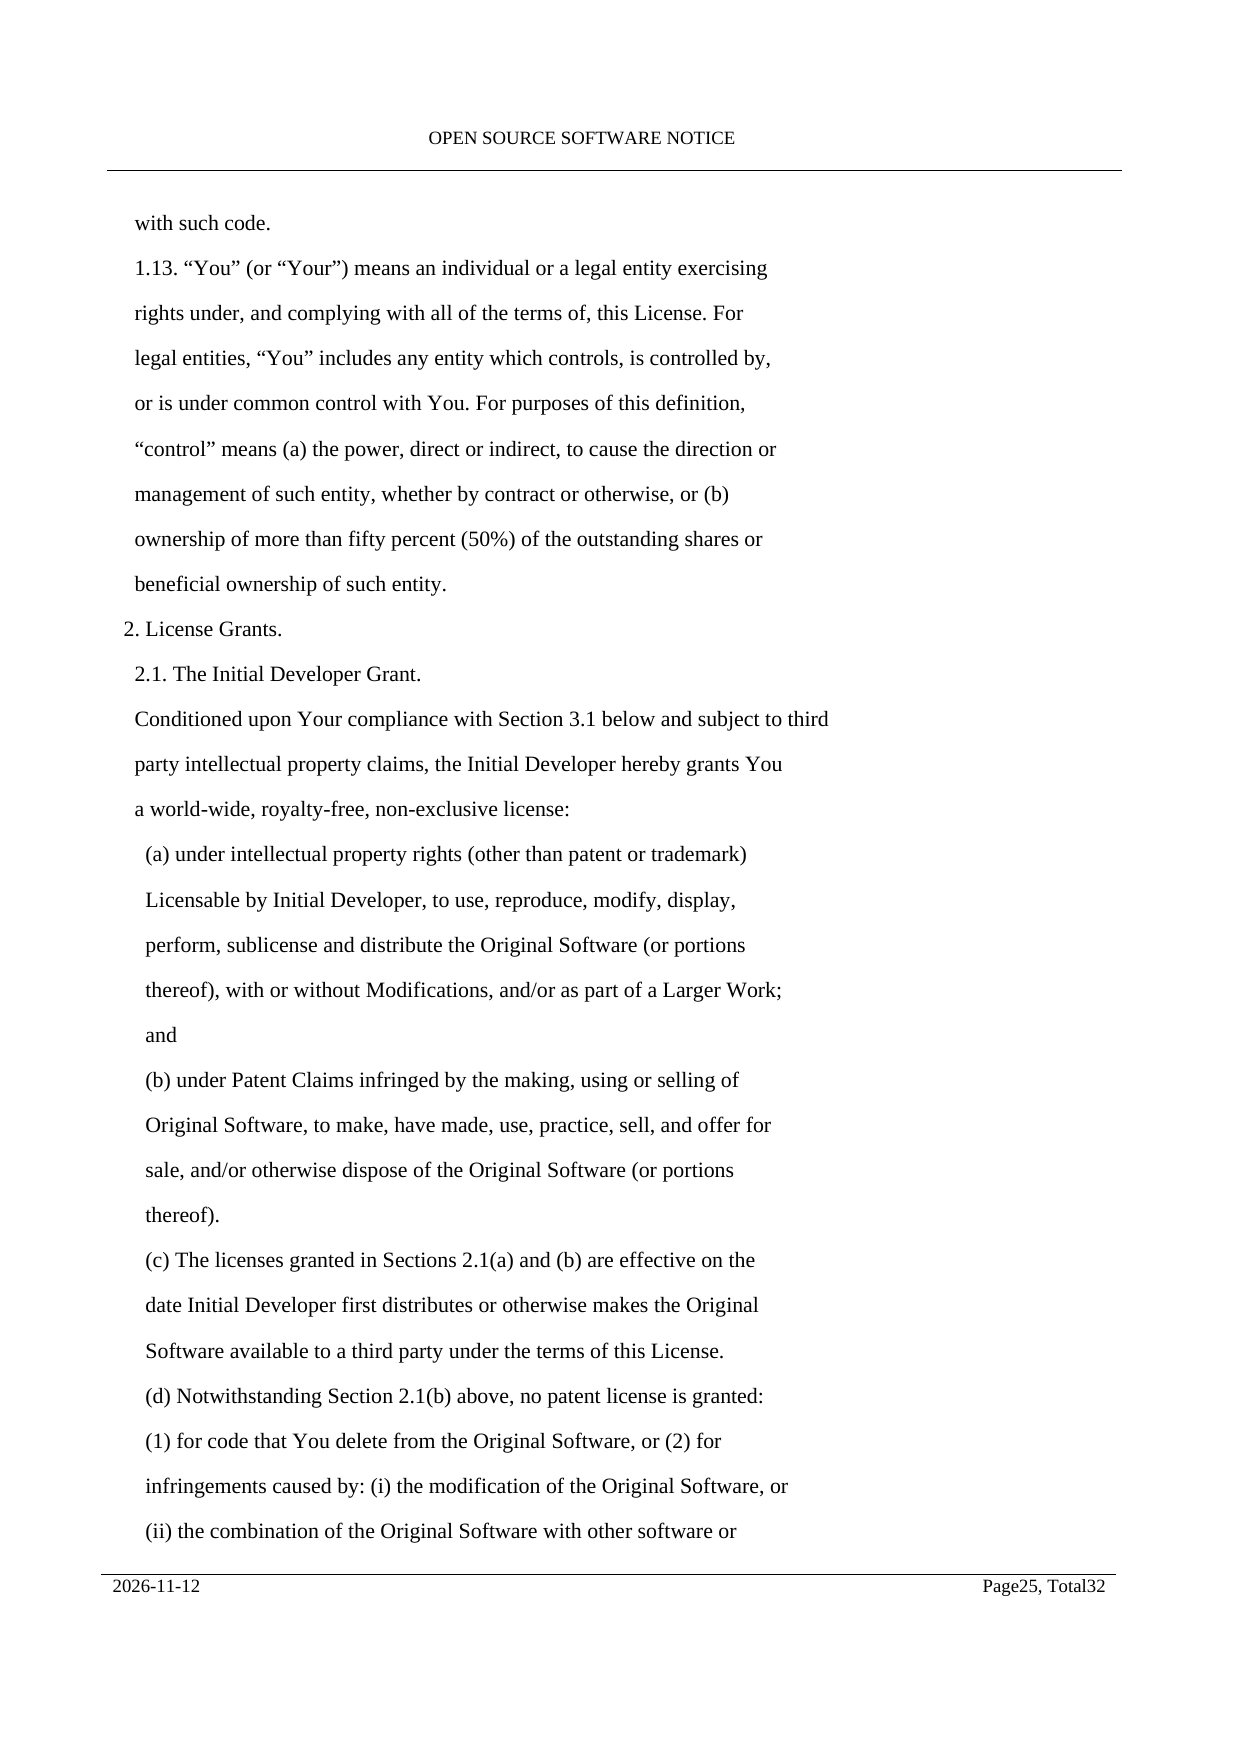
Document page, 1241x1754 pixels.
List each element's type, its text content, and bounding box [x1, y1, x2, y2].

text (1) for code that You delete from the Original Software, or (2) for [112, 1424, 1128, 1457]
text Software available to a third party under the terms of this License. [112, 1334, 1128, 1366]
text a world-wide, royalty-free, non-exclusive license: [112, 793, 1128, 825]
text 1.13. “You” (or “Your”) means an individual or a legal entity exercising [112, 251, 1128, 284]
text legal entities, “You” includes any entity which controls, is controlled by, [112, 342, 1128, 374]
text date Initial Developer first distributes or otherwise makes the Original [112, 1289, 1128, 1321]
text management of such entity, whether by contract or otherwise, or (b) [112, 477, 1128, 509]
text perform, sublicense and distribute the Original Software (or portions [112, 928, 1128, 961]
text (b) under Patent Claims infringed by the making, using or selling of [112, 1063, 1128, 1096]
text beneficial ownership of such entity. [112, 567, 1128, 600]
text ownership of more than fifty percent (50%) of the outstanding shares or [112, 522, 1128, 554]
text infringements caused by: (i) the modification of the Original Software, or [112, 1469, 1128, 1502]
text or is under common control with You. For purposes of this definition, [112, 387, 1128, 419]
text (a) under intellectual property rights (other than patent or trademark) [112, 838, 1128, 870]
text sale, and/or otherwise dispose of the Original Software (or portions [112, 1153, 1128, 1186]
text and [112, 1018, 1128, 1051]
text thereof). [112, 1199, 1128, 1231]
text Conditioned upon Your compliance with Section 3.1 below and subject to third [112, 702, 1128, 735]
text “control” means (a) the power, direct or indirect, to cause the direction or [112, 432, 1128, 464]
text 2.1. The Initial Developer Grant. [112, 657, 1128, 690]
text thereof), with or without Modifications, and/or as part of a Larger Work; [112, 973, 1128, 1006]
text with such code. [112, 206, 1128, 239]
text rights under, and complying with all of the terms of, this License. For [112, 297, 1128, 329]
text Licensable by Initial Developer, to use, reproduce, modify, display, [112, 883, 1128, 915]
text (ii) the combination of the Original Software with other software or [112, 1514, 1128, 1547]
text 2. License Grants. [112, 612, 1128, 645]
text (c) The licenses granted in Sections 2.1(a) and (b) are effective on the [112, 1244, 1128, 1276]
text Original Software, to make, have made, use, practice, sell, and offer for [112, 1108, 1128, 1141]
text party intellectual property claims, the Initial Developer hereby grants You [112, 748, 1128, 780]
text (d) Notwithstanding Section 2.1(b) above, no patent license is granted: [112, 1379, 1128, 1412]
